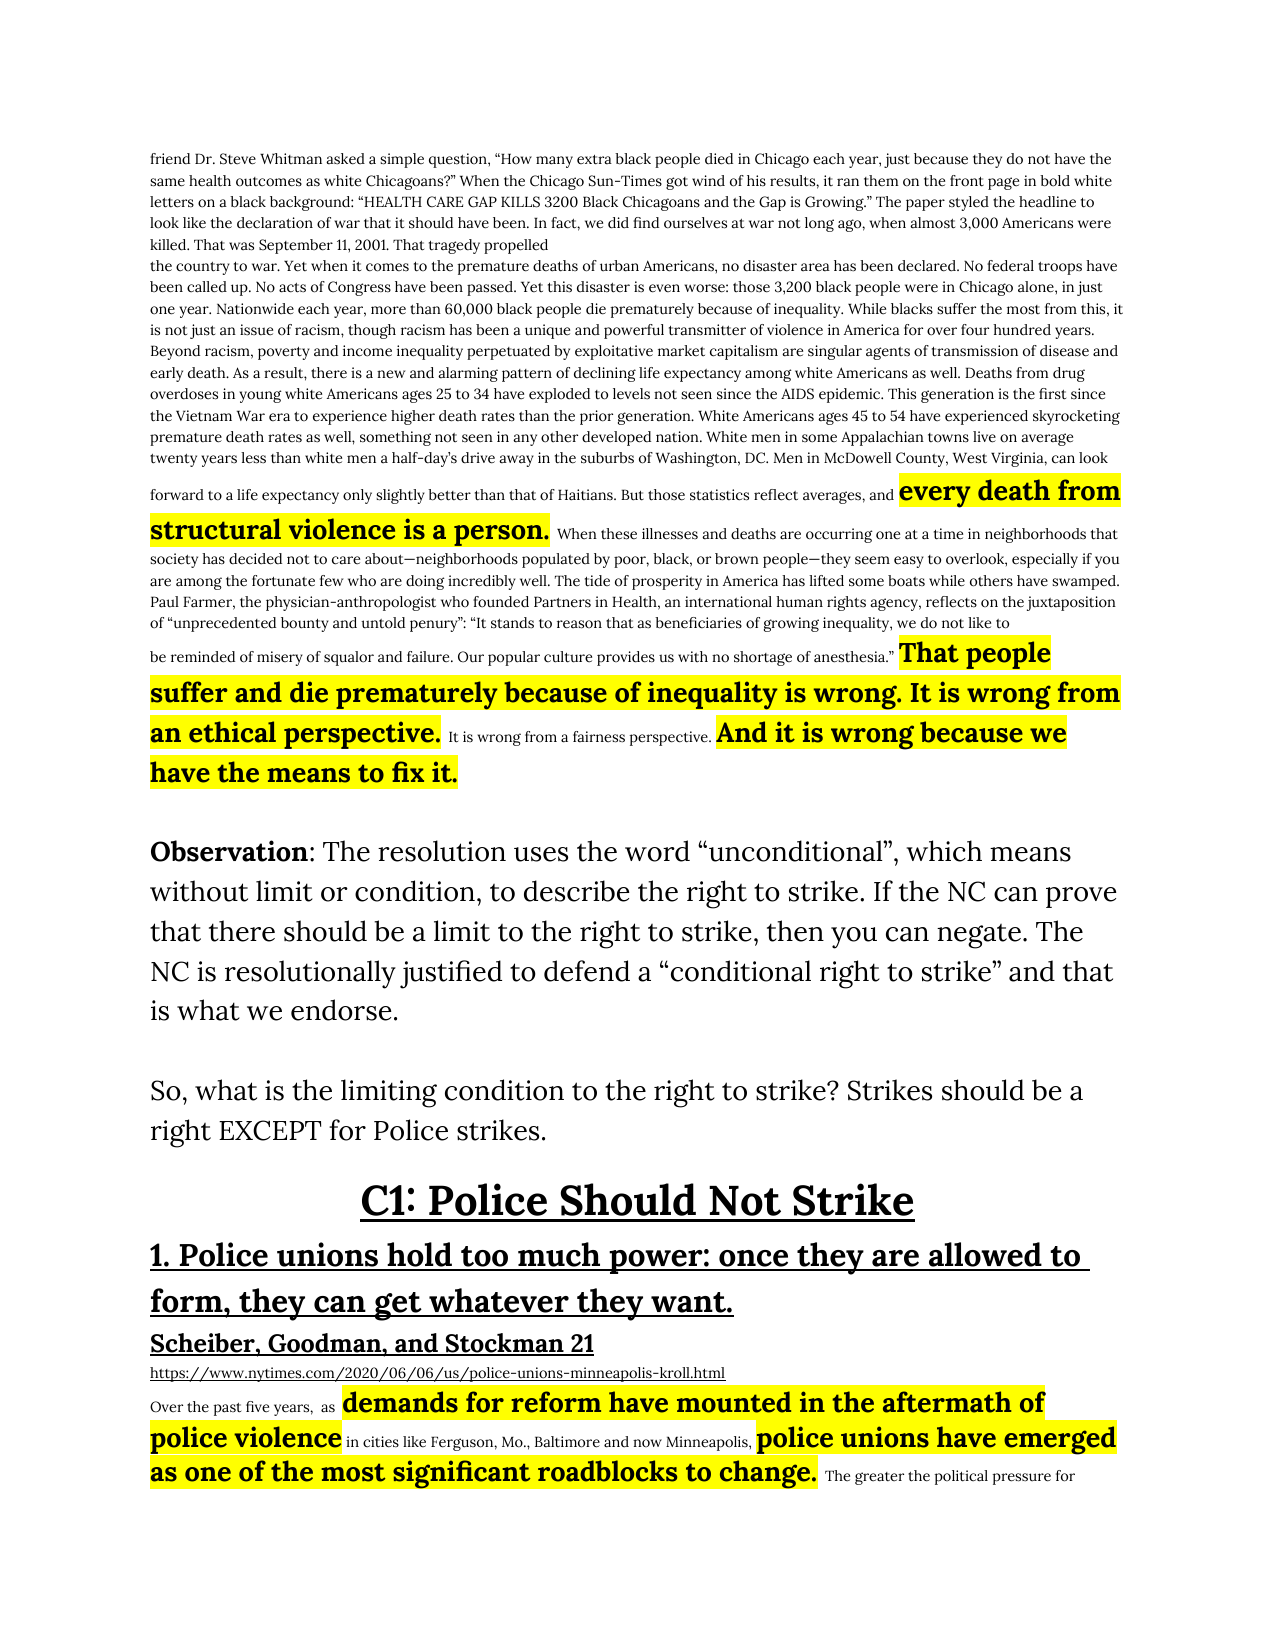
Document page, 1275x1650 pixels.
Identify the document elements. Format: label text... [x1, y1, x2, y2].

subtitle C1: Police Should Not Strike [150, 1174, 1125, 1227]
subtitle 1. Police unions hold too much power: once they are allowed to form, they can get whatever they want. [150, 1235, 1125, 1321]
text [150, 1385, 1125, 1489]
text So, what is the limiting condition to the right to strike? Strikes should be a right EXCEPT for Police strikes. [150, 1073, 1125, 1147]
text be reminded of misery of squalor and failure. Our popular culture provides us with no shortage of anesthesia.” That people suffer and die prematurely because of inequality is wrong. It is wrong from an ethical perspective. It is wrong from a fairness perspective. And it is wrong because we have the means to fix it. [150, 635, 1125, 789]
text the country to war. Yet when it comes to the premature deaths of urban Americans, no disaster area has been declared. No federal troops have been called up. No acts of Congress have been passed. Yet this disaster is even worse: those 3,200 black people were in Chicago alone, in just one year. Nationwide each year, more than 60,000 black people die prematurely because of inequality. While blacks suffer the most from this, it is not just an issue of racism, though racism has been a unique and powerful transmitter of violence in America for over four hundred years. Beyond racism, poverty and income inequality perpetuated by exploitative market capitalism are singular agents of transmission of disease and early death. As a result, there is a new and alarming pattern of declining life expectancy among white Americans as well. Deaths from drug overdoses in young white Americans ages 25 to 34 have exploded to levels not seen since the AIDS epidemic. This generation is the first since the Vietnam War era to experience higher death rates than the prior generation. White Americans ages 45 to 54 have experienced skyrocketing premature death rates as well, something not seen in any other developed nation. White men in some Appalachian towns live on average twenty years less than white men a half-day’s drive away in the suburbs of Washington, DC. Men in McDowell County, West Virginia, can look forward to a life expectancy only slightly better than that of Haitians. But those statistics reflect averages, and every death from structural violence is a person. When these illnesses and deaths are occurring one at a time in neighborhoods that society has decided not to care about—neighborhoods populated by poor, black, or brown people—they seem easy to overlook, especially if you are among the fortunate few who are doing incredibly well. The tide of prosperity in America has lifted some boats while others have swamped. Paul Farmer, the physician-anthropologist who founded Partners in Health, an international human rights agency, reflects on the juxtaposition of “unprecedented bounty and untold penury”: “It stands to reason that as beneficiaries of growing inequality, we do not like to [150, 257, 1125, 633]
text Observation: The resolution uses the word “unconditional”, which means without limit or condition, to describe the right to strike. If the NC can prove that there should be a limit to the right to strike, then you can negate. The NC is resolutionally justified to defend a “conditional right to strike” and that is what we endorse. [150, 834, 1125, 1028]
subtitle Scheiber, Goodman, and Stockman 21 [150, 1327, 1125, 1359]
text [150, 150, 1125, 254]
text https://www.nytimes.com/2020/06/06/us/police-unions-minneapolis-kroll.html [150, 1364, 1125, 1382]
